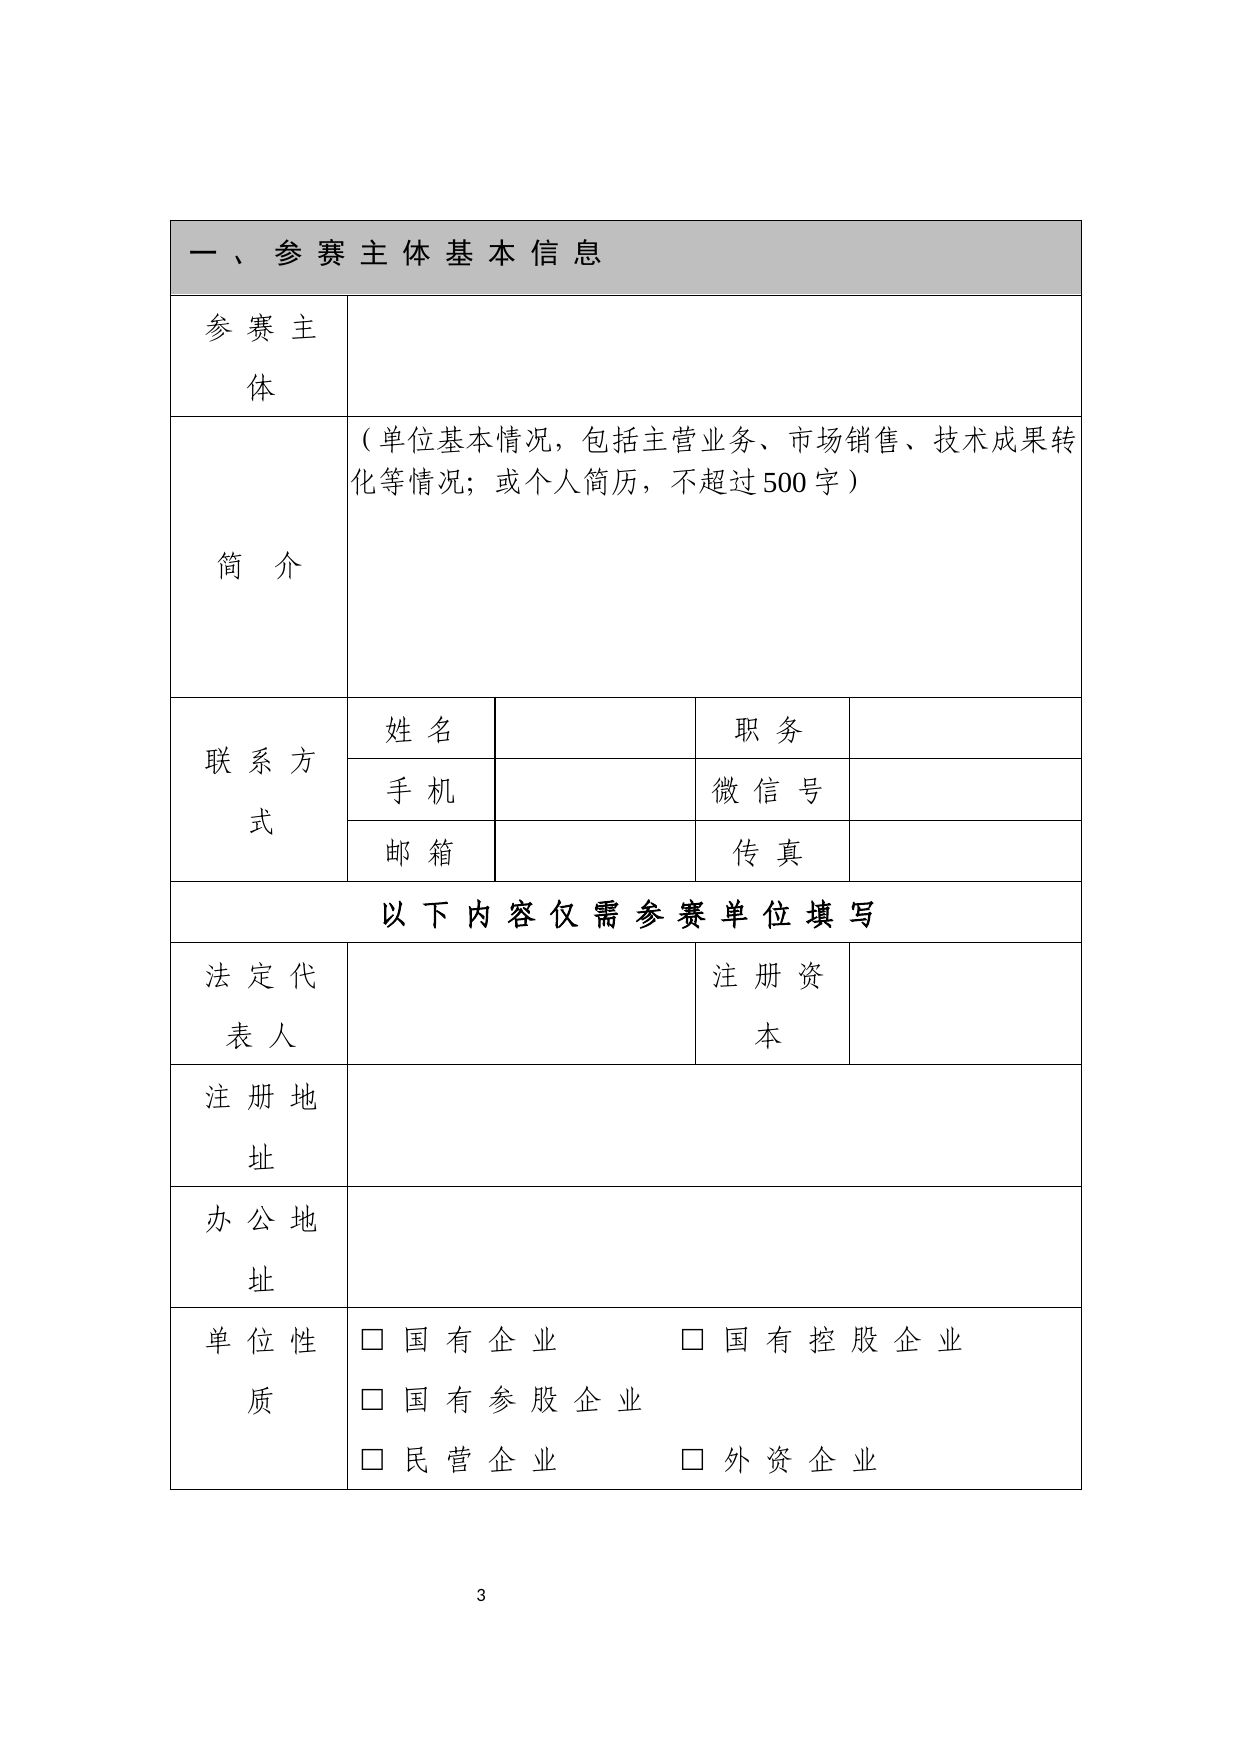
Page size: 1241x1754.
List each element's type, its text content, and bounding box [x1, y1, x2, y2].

table_cell 职务 [696, 698, 849, 758]
table_cell 联系方式 [171, 698, 347, 881]
table_cell [850, 821, 1081, 881]
table_cell 单位性质 [171, 1308, 347, 1489]
table_cell 微信号 [696, 759, 849, 819]
table_cell [850, 943, 1081, 1064]
table_cell [850, 698, 1081, 758]
table_cell 参赛主体 [171, 296, 347, 416]
table_cell [348, 943, 695, 1064]
table_cell [348, 296, 1081, 416]
table_cell [850, 759, 1081, 819]
table_cell 注册地址 [171, 1065, 347, 1186]
table_cell 传真 [696, 821, 849, 881]
table_cell 注册资本 [696, 943, 849, 1064]
table_header 一、参赛主体基本信息 [171, 221, 1081, 294]
table_cell 简 介 [171, 417, 347, 697]
table_cell 以下内容仅需参赛单位填写 [171, 882, 1081, 942]
table_cell [348, 1065, 1081, 1186]
table_cell （单位基本情况，包括主营业务、市场销售、技术成果转化等情况；或个人简历，不超过500字） [348, 417, 1081, 697]
table_cell [348, 1187, 1081, 1307]
table_cell 手机 [348, 759, 494, 819]
table_cell 邮箱 [348, 821, 494, 881]
table_cell 法定代表人 [171, 943, 347, 1064]
table_cell 姓名 [348, 698, 494, 758]
table_cell [496, 759, 695, 819]
table_cell [496, 698, 695, 758]
table_cell [496, 821, 695, 881]
table_cell 办公地址 [171, 1187, 347, 1307]
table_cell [348, 1308, 1081, 1489]
